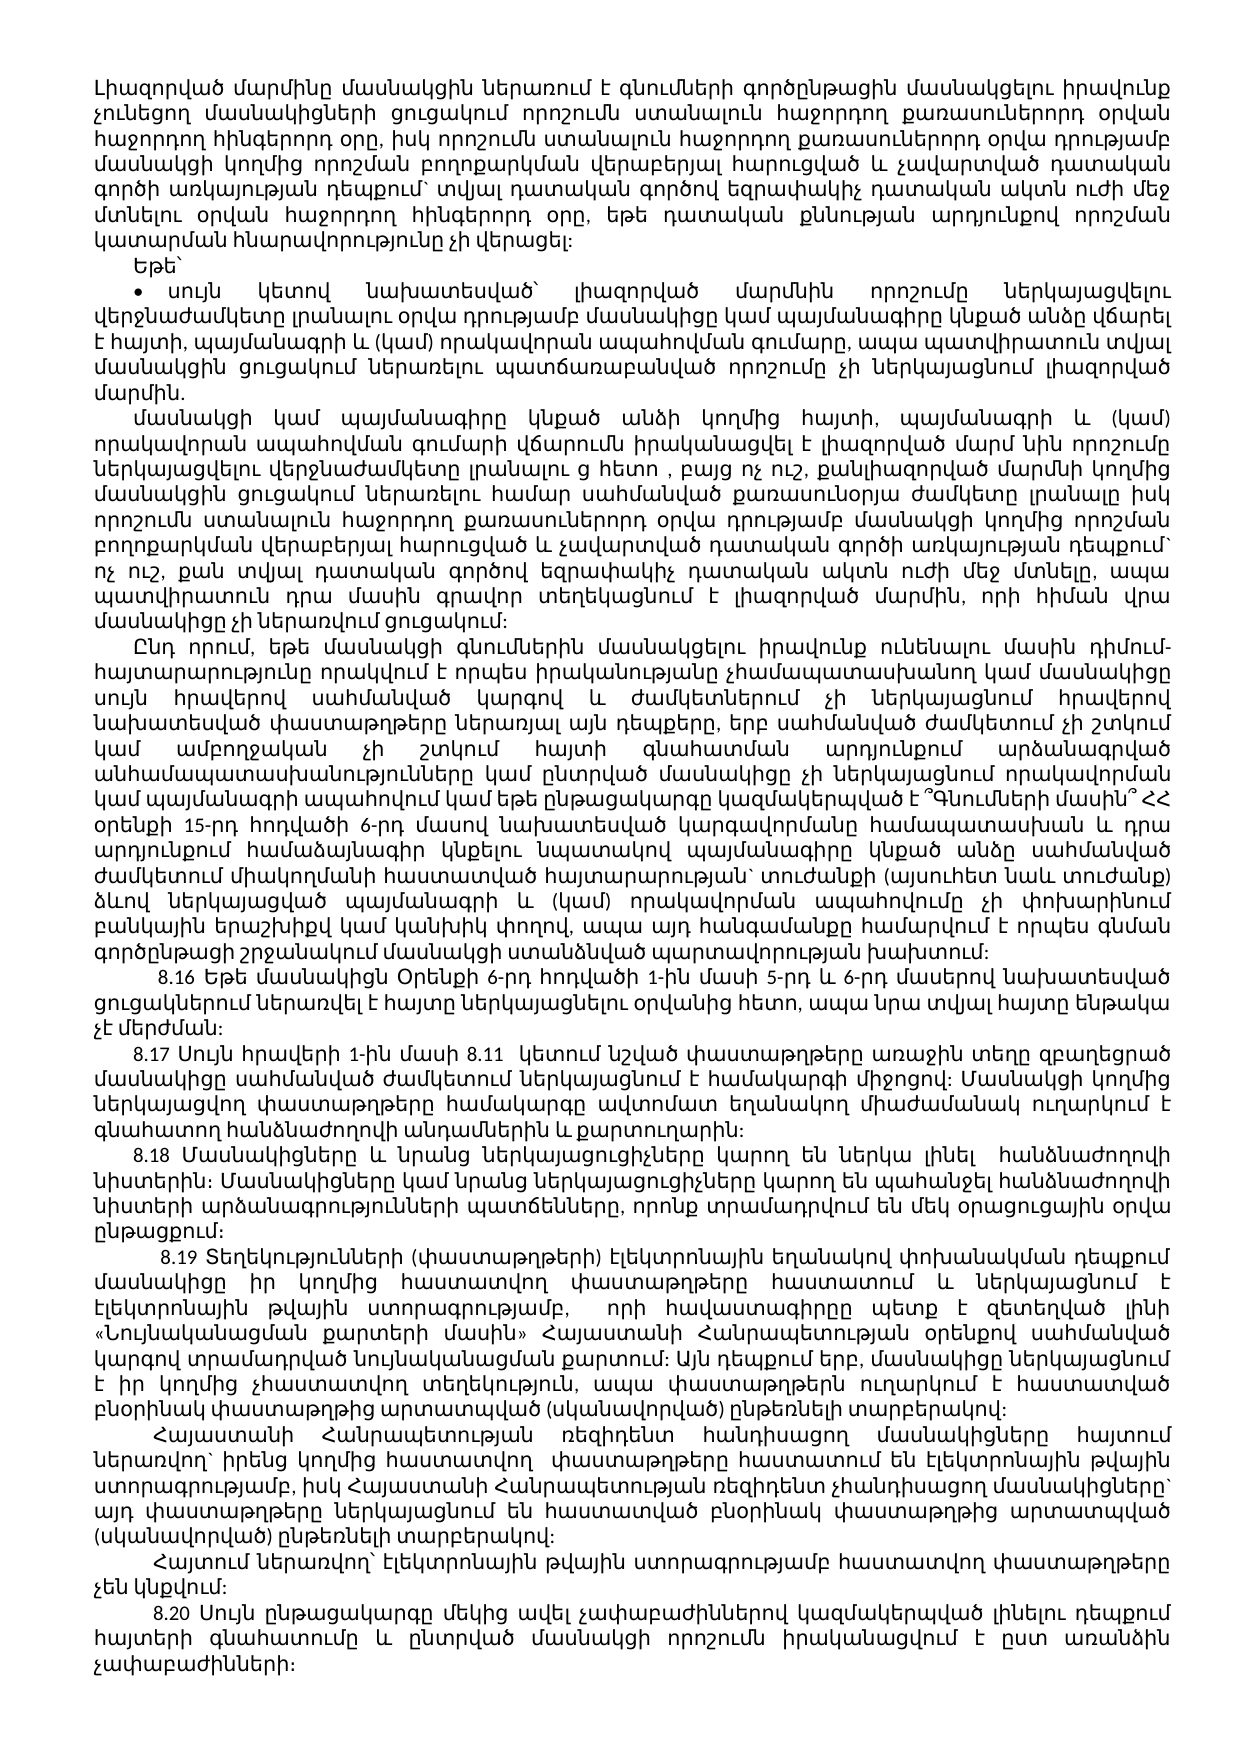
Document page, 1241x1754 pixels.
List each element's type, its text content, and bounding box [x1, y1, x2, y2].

text 8.19 Տեղեկությունների (փաստաթղթերի) էլեկտրոնային եղանակով փոխանակման դեպքում մասնակիցը իր կողմից հաստատվող փաստաթղթերը հաստատում և ներկայացնում է էլեկտրոնային թվային ստորագրությամբ, որի հավաստագիրըը պետք է զետեղված լինի «Նույնականացման քարտերի մասին» Հայաստանի Հանրապետության օրենքով սահմանված կարգով տրամադրված նույնականացման քարտում: Այն դեպքում երբ, մասնակիցը ներկայացնում է իր կողմից չհաստատվող տեղեկություն, ապա փաստաթղթերն ուղարկում է հաստատված բնօրինակ փաստաթղթից արտատպված (սկանավորված) ընթեռնելի տարբերակով: [94, 1244, 1171, 1422]
text Եթե՝ [94, 253, 1171, 278]
text Հայտում ներառվող՝ էլեկտրոնային թվային ստորագրությամբ հաստատվող փաստաթղթերը չեն կնքվում: [94, 1549, 1171, 1600]
text 8.17 Սույն հրավերի 1-ին մասի 8.11 կետում նշված փաստաթղթերը առաջին տեղը զբաղեցրած մասնակիցը սահմանված ժամկետում ներկայացնում է համակարգի միջոցով: Մասնակցի կողմից ներկայացվող փաստաթղթերը համակարգը ավտոմատ եղանակող միաժամանակ ուղարկում է գնահատող հանձնաժողովի անդամներին և քարտուղարին: [94, 1041, 1171, 1142]
text 8.18 Մասնակիցները և նրանց ներկայացուցիչները կարող են ներկա լինել հանձնաժողովի նիստերին։ Մասնակիցները կամ նրանց ներկայացուցիչները կարող են պահանջել հանձնաժողովի նիստերի արձանագրությունների պատճենները, որոնք տրամադրվում են մեկ օրացուցային օրվա ընթացքում։ [94, 1142, 1171, 1244]
text 8.16 Եթե մասնակիցն Օրենքի 6-րդ հոդվածի 1-ին մասի 5-րդ և 6-րդ մասերով նախատեսված ցուցակներում ներառվել է հայտը ներկայացնելու օրվանից հետո, ապա նրա տվյալ հայտը ենթակա չէ մերժման: [94, 964, 1171, 1041]
text Ընդ որում, եթե մասնակցի գնումներին մասնակցելու իրավունք ունենալու մասին դիմում-հայտարարությունը որակվում է որպես իրականությանը չհամապատասխանող կամ մասնակիցը սույն հրավերով սահմանված կարգով և ժամկետներում չի ներկայացնում հրավերով նախատեսված փաստաթղթերը ներառյալ այն դեպքերը, երբ սահմանված ժամկետում չի շտկում կամ ամբողջական չի շտկում հայտի գնահատման արդյունքում արձանագրված անհամապատասխանությունները կամ ընտրված մասնակիցը չի ներկայացնում որակավորման կամ պայմանագրի ապահովում կամ եթե ընթացակարգը կազմակերպված է ՞Գնումների մասին՞ ՀՀ օրենքի 15-րդ հոդվածի 6-րդ մասով նախատեսված կարգավորմանը համապատասխան և դրա արդյունքում համաձայնագիր կնքելու նպատակով պայմանագիրը կնքած անձը սահմանված ժամկետում միակողմանի հաստատված հայտարարության` տուժանքի (այսուհետ նաև տուժանք) ձևով ներկայացված պայմանագրի և (կամ) որակավորման ապահովումը չի փոխարինում բանկային երաշխիքվ կամ կանխիկ փողով, ապա այդ հանգամանքը համարվում է որպես գնման գործընթացի շրջանակում մասնակցի ստանձնված պարտավորության խախտում: [94, 634, 1171, 964]
text • սույն կետով նախատեսված՝ լիազորված մարմնին որոշումը ներկայացվելու վերջնաժամկետը լրանալու օրվա դրությամբ մասնակիցը կամ պայմանագիրը կնքած անձը վճարել է հայտի, պայմանագրի և (կամ) որակավորան ապահովման գումարը, ապա պատվիրատուն տվյալ մասնակցին ցուցակում ներառելու պատճառաբանված որոշումը չի ներկայացնում լիազորված մարմին. [94, 278, 1171, 405]
text մասնակցի կամ պայմանագիրը կնքած անձի կողմից հայտի, պայմանագրի և (կամ) որակավորան ապահովման գումարի վճարումն իրականացվել է լիազորված մարմ նին որոշումը ներկայացվելու վերջնաժամկետը լրանալու ց հետո , բայց ոչ ուշ, քանլիազորված մարմնի կողմից մասնակցին ցուցակում ներառելու համար սահմանված քառասունօրյա ժամկետը լրանալը իսկ որոշումն ստանալուն հաջորդող քառասուներորդ օրվա դրությամբ մասնակցի կողմից որոշման բողոքարկման վերաբերյալ հարուցված և չավարտված դատական գործի առկայության դեպքում` ոչ ուշ, քան տվյալ դատական գործով եզրափակիչ դատական ակտն ուժի մեջ մտնելը, ապա պատվիրատուն դրա մասին գրավոր տեղեկացնում է լիազորված մարմին, որի հիման վրա մասնակիցը չի ներառվում ցուցակում: [94, 405, 1171, 634]
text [94, 75, 1171, 253]
text Հայաստանի Հանրապետության ռեզիդենտ հանդիսացող մասնակիցները հայտում ներառվող` իրենց կողմից հաստատվող փաստաթղթերը հաստատում են էլեկտրոնային թվային ստորագրությամբ, իսկ Հայաստանի Հանրապետության ռեզիդենտ չհանդիսացող մասնակիցները` այդ փաստաթղթերը ներկայացնում են հաստատված բնօրինակ փաստաթղթից արտատպված (սկանավորված) ընթեռնելի տարբերակով: [94, 1422, 1171, 1549]
text 8.20 Սույն ընթացակարգը մեկից ավել չափաբաժիններով կազմակերպված լինելու դեպքում հայտերի գնահատումը և ընտրված մասնակցի որոշումն իրականացվում է ըստ առանձին չափաբաժինների։ [94, 1600, 1171, 1676]
